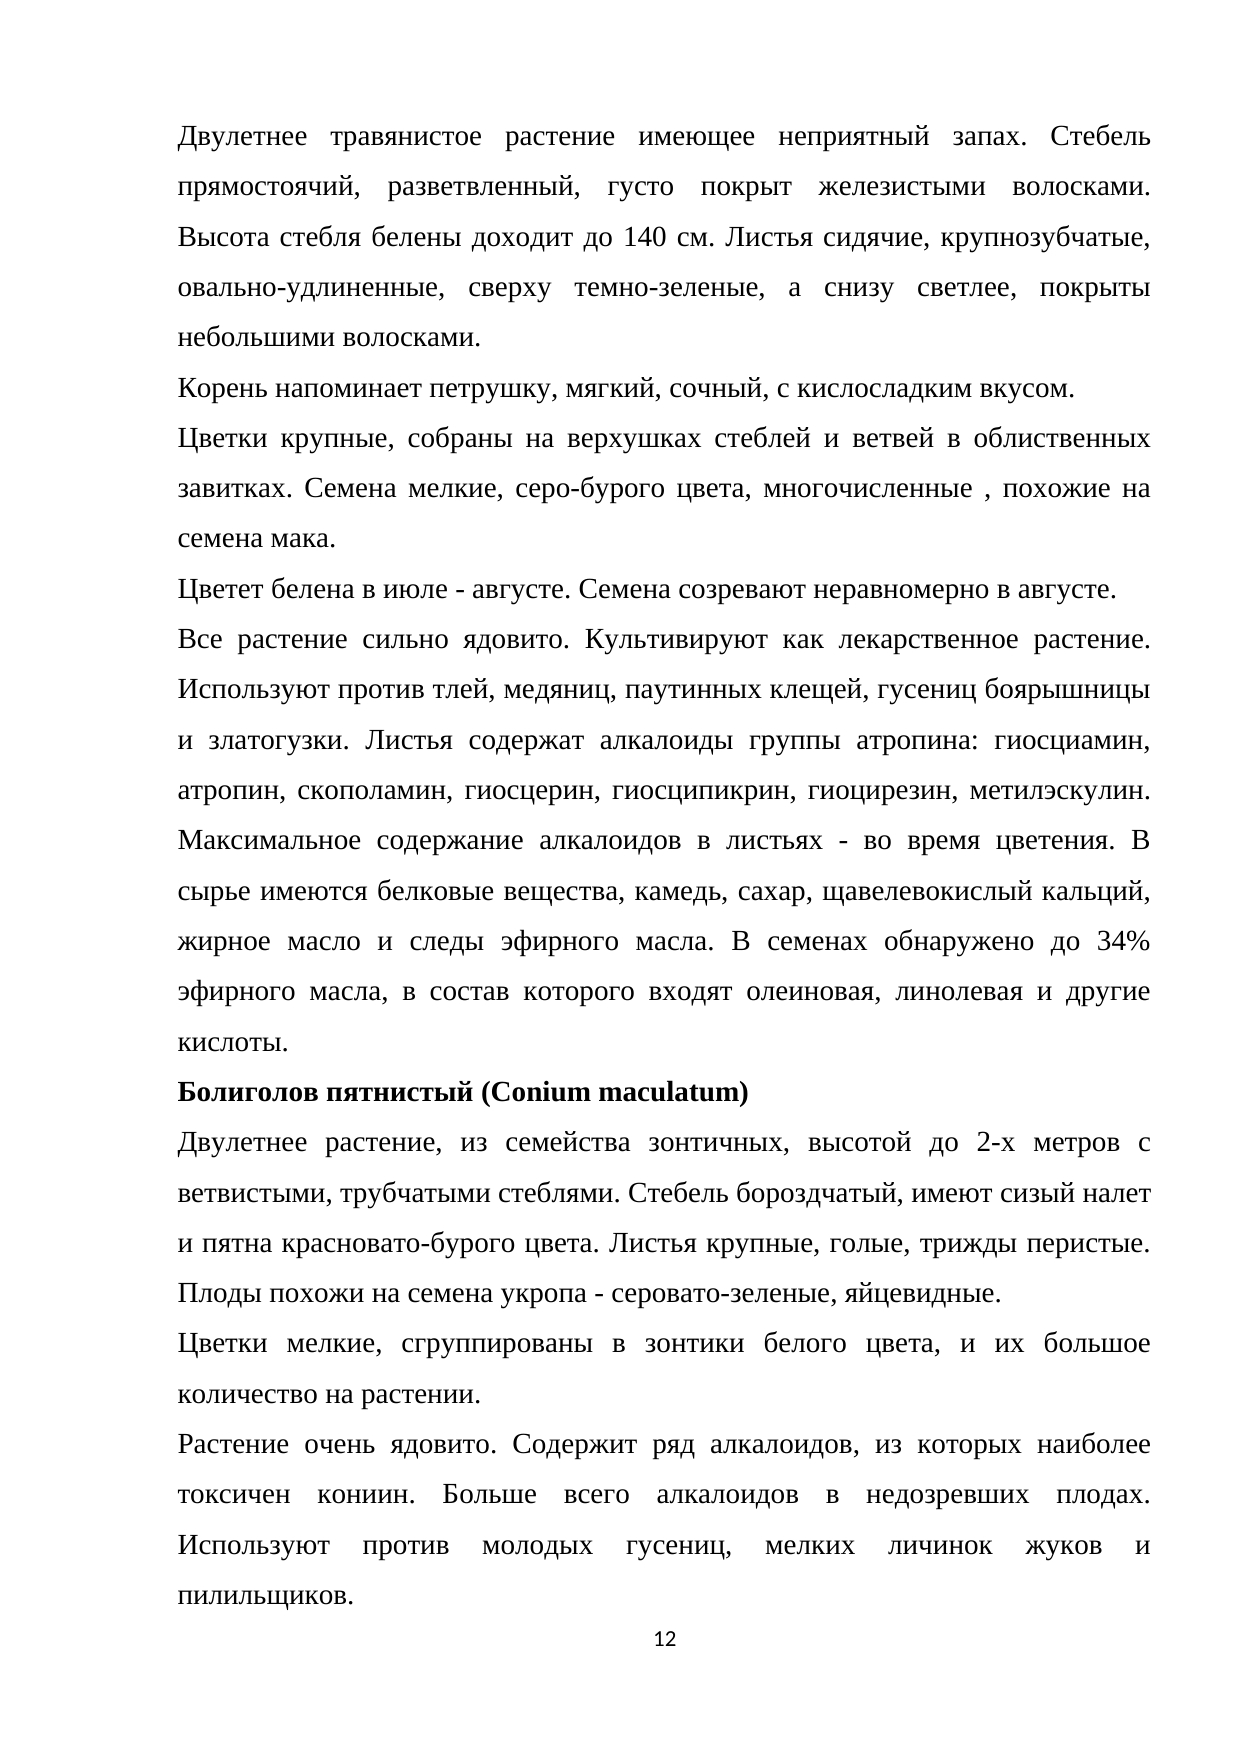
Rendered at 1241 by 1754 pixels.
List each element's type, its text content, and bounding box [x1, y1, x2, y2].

text Двулетнее травянистое растение имеющее неприятный запах. Стебель прямостоячий, разветвленный, густо покрыт железистыми волосками. Высота стебля белены доходит до 140 см. Листья сидячие, крупнозубчатые, овально-удлиненные, сверху темно-зеленые, а снизу светлее, покрыты небольшими волосками. [177, 118, 1152, 353]
text Цветет белена в июле - августе. Семена созревают неравномерно в августе. [177, 571, 1152, 604]
text Цветки мелкие, сгруппированы в зонтики белого цвета, и их большое количество на растении. [177, 1326, 1152, 1409]
text Растение очень ядовито. Содержит ряд алкалоидов, из которых наиболее токсичен кониин. Больше всего алкалоидов в недозревших плодах. Используют против молодых гусениц, мелких личинок жуков и пилильщиков. [177, 1426, 1152, 1611]
text Двулетнее растение, из семейства зонтичных, высотой до 2-х метров с ветвистыми, трубчатыми стеблями. Стебель бороздчатый, имеют сизый налет и пятна красновато-бурого цвета. Листья крупные, голые, трижды перистые. Плоды похожи на семена укропа - серовато-зеленые, яйцевидные. [177, 1124, 1152, 1309]
text Все растение сильно ядовито. Культивируют как лекарственное растение. Используют против тлей, медяниц, паутинных клещей, гусениц боярышницы и златогузки. Листья содержат алкалоиды группы атропина: гиосциамин, атропин, скополамин, гиосцерин, гиосципикрин, гиоцирезин, метилэскулин. Максимальное содержание алкалоидов в листьях - во время цветения. В сырье имеются белковые вещества, камедь, сахар, щавелевокислый кальций, жирное масло и следы эфирного масла. В семенах обнаружено до 34% эфирного масла, в состав которого входят олеиновая, линолевая и другие кислоты. [177, 621, 1152, 1057]
text Корень напоминает петрушку, мягкий, сочный, с кислосладким вкусом. [177, 370, 1152, 403]
text Цветки крупные, собраны на верхушках стеблей и ветвей в облиственных завитках. Семена мелкие, серо-бурого цвета, многочисленные , похожие на семена мака. [177, 420, 1152, 554]
text Болиголов пятнистый (Conium maculatum) [177, 1074, 1152, 1108]
